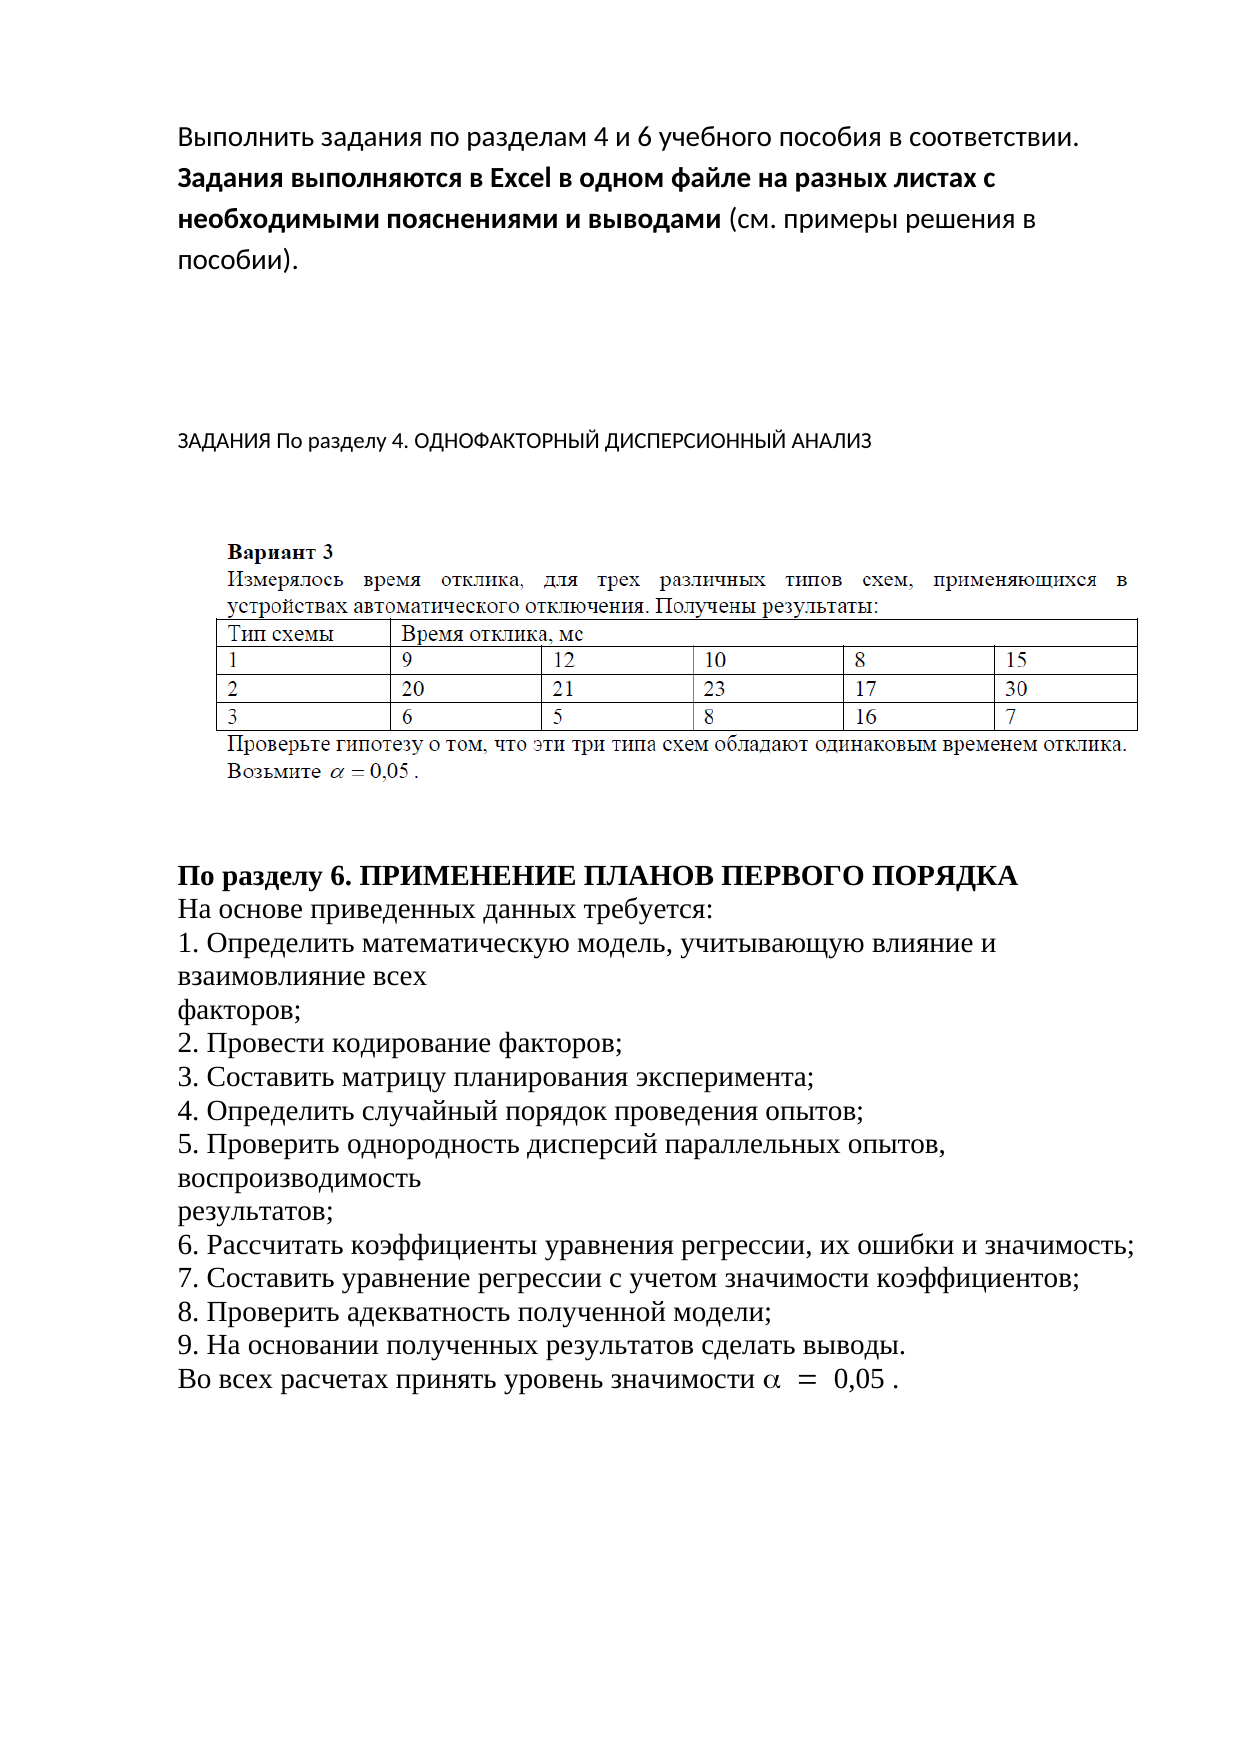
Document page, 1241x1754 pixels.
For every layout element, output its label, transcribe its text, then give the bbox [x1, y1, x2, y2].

text Выполнить задания по разделам 4 и 6 учебного пособия в соответствии. Задания выполняются в Excel в одном файле на разных листах с необходимыми пояснениями и выводами (см. примеры решения в пособии). [177, 118, 1152, 277]
text 6. Рассчитать коэффициенты уравнения регрессии, их ошибки и значимость; [177, 1227, 1152, 1260]
text По разделу 6. ПРИМЕНЕНИЕ ПЛАНОВ ПЕРВОГО ПОРЯДКА [177, 858, 1152, 891]
picture [177, 536, 1152, 797]
text 9. На основании полученных результатов сделать выводы. [177, 1327, 1152, 1361]
text 3. Составить матрицу планирования эксперимента; [177, 1059, 1152, 1093]
text 4. Определить случайный порядок проведения опытов; [177, 1093, 1152, 1126]
text 1. Определить математическую модель, учитывающую влияние и взаимовлияние всех [177, 925, 1152, 992]
text ЗАДАНИЯ По разделу 4. ОДНОФАКТОРНЫЙ ДИСПЕРСИОННЫЙ АНАЛИЗ [177, 426, 1152, 454]
text факторов; [177, 992, 1152, 1026]
text 5. Проверить однородность дисперсий параллельных опытов, воспроизводимость [177, 1126, 1152, 1193]
text Во всех расчетах принять уровень значимости 0,05 . [177, 1361, 1152, 1395]
text 7. Составить уравнение регрессии с учетом значимости коэффициентов; [177, 1260, 1152, 1294]
text 8. Проверить адекватность полученной модели; [177, 1294, 1152, 1327]
text результатов; [177, 1193, 1152, 1227]
text 2. Провести кодирование факторов; [177, 1026, 1152, 1059]
text На основе приведенных данных требуется: [177, 891, 1152, 925]
